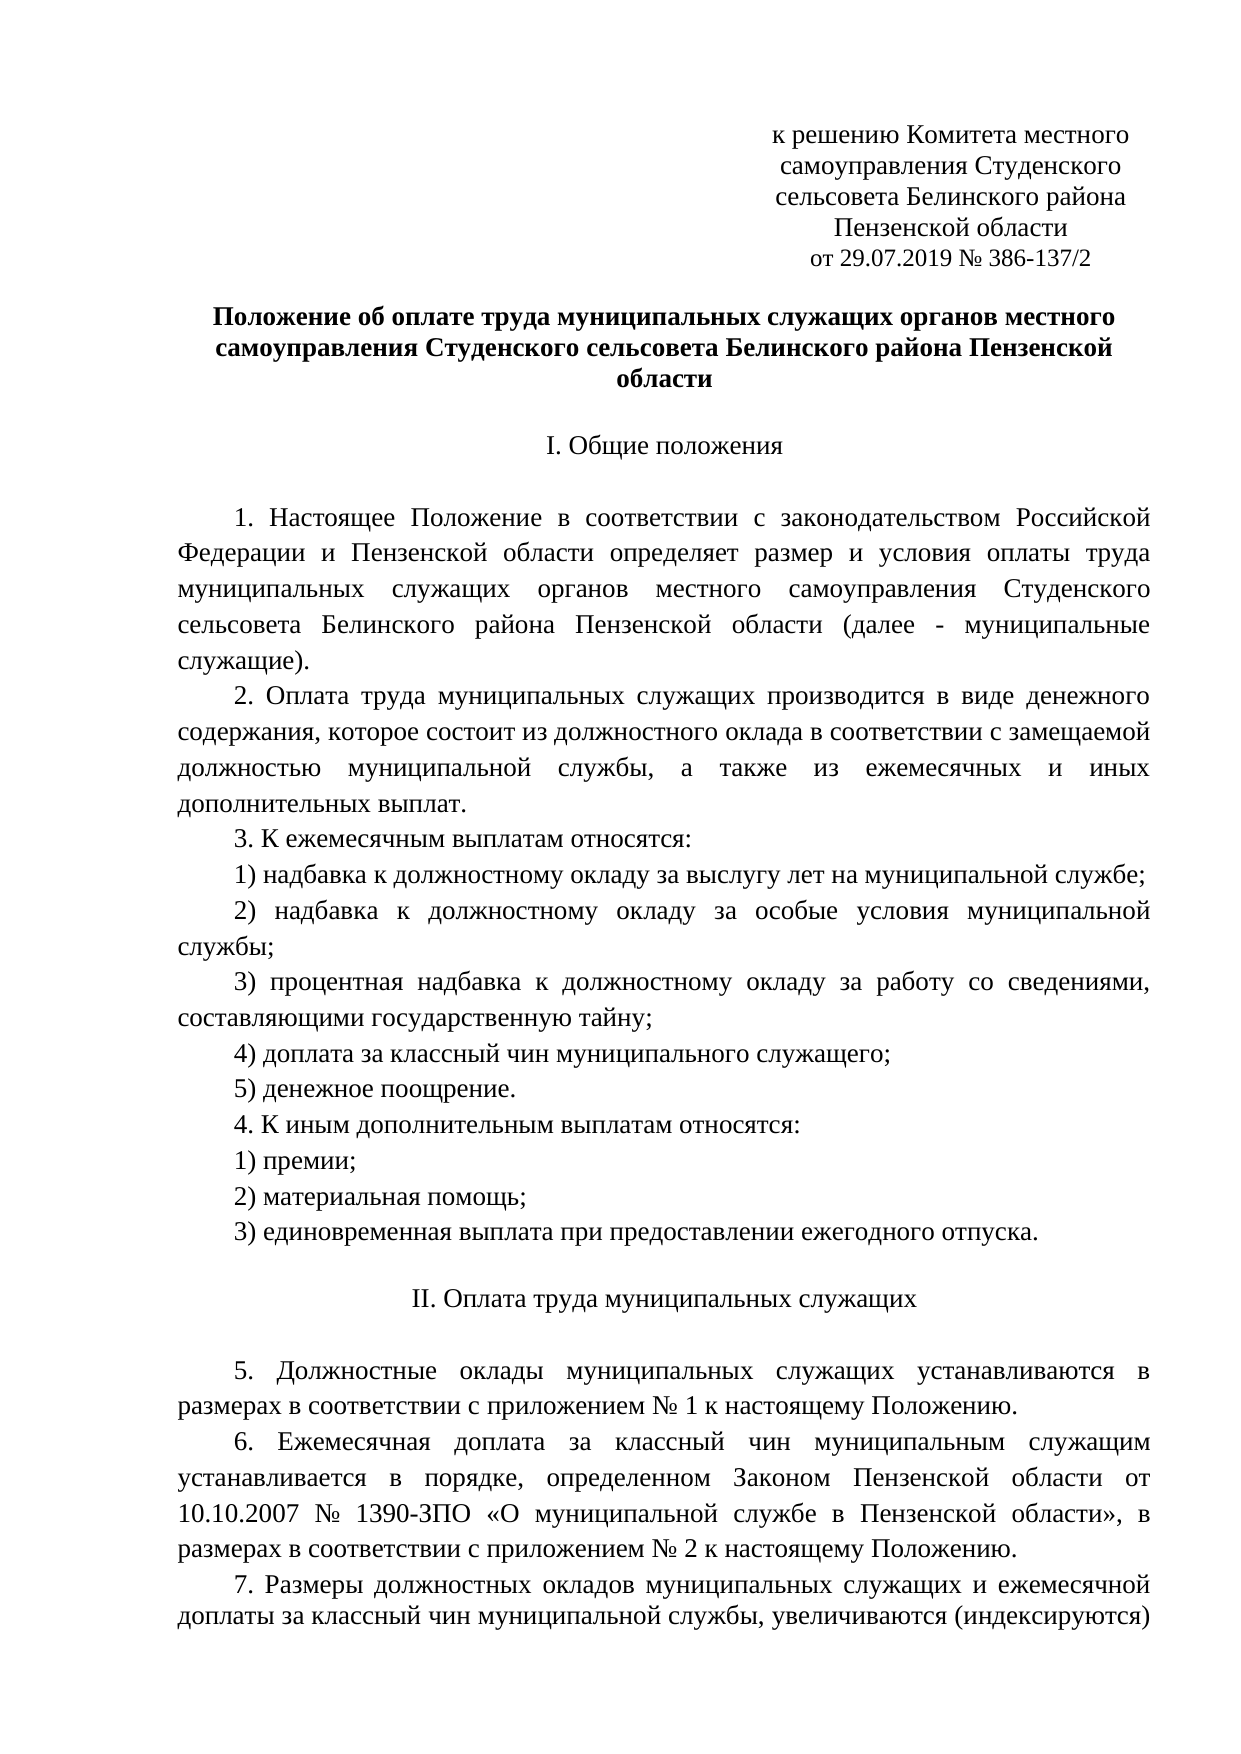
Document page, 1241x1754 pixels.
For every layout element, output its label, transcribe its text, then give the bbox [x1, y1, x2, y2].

text 2. Оплата труда муниципальных служащих производится в виде денежного содержания, которое состоит из должностного оклада в соответствии с замещаемой должностью муниципальной службы, а также из ежемесячных и иных дополнительных выплат. [177, 679, 1152, 818]
text 4. К иным дополнительным выплатам относятся: [177, 1108, 1152, 1139]
text 2) надбавка к должностному окладу за особые условия муниципальной службы; [177, 894, 1152, 961]
text 1) премии; [177, 1144, 1152, 1175]
text 5) денежное поощрение. [177, 1072, 1152, 1104]
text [177, 1568, 1152, 1630]
text 5. Должностные оклады муниципальных служащих устанавливаются в размерах в соответствии с приложением № 1 к настоящему Положению. [177, 1354, 1152, 1421]
text 3) единовременная выплата при предоставлении ежегодного отпуска. [177, 1215, 1152, 1247]
text 1. Настоящее Положение в соответствии с законодательством Российской Федерации и Пензенской области определяет размер и условия оплаты труда муниципальных служащих органов местного самоуправления Студенского сельсовета Белинского района Пензенской области (далее - муниципальные служащие). [177, 501, 1152, 675]
text 3. К ежемесячным выплатам относятся: [177, 822, 1152, 853]
text I. Общие положения [177, 429, 1152, 461]
text 4) доплата за классный чин муниципального служащего; [177, 1037, 1152, 1068]
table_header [739, 118, 1163, 271]
text 3) процентная надбавка к должностному окладу за работу со сведениями, составляющими государственную тайну; [177, 965, 1152, 1032]
text 6. Ежемесячная доплата за классный чин муниципальным служащим устанавливается в порядке, определенном Законом Пензенской области от 10.10.2007 № 1390-ЗПО «О муниципальной службе в Пензенской области», в размерах в соответствии с приложением № 2 к настоящему Положению. [177, 1425, 1152, 1563]
text 2) материальная помощь; [177, 1180, 1152, 1211]
text II. Оплата труда муниципальных служащих [177, 1282, 1152, 1313]
text Положение об оплате труда муниципальных служащих органов местного самоуправления Студенского сельсовета Белинского района Пензенской области [177, 300, 1152, 394]
text 1) надбавка к должностному окладу за выслугу лет на муниципальной службе; [177, 858, 1152, 889]
